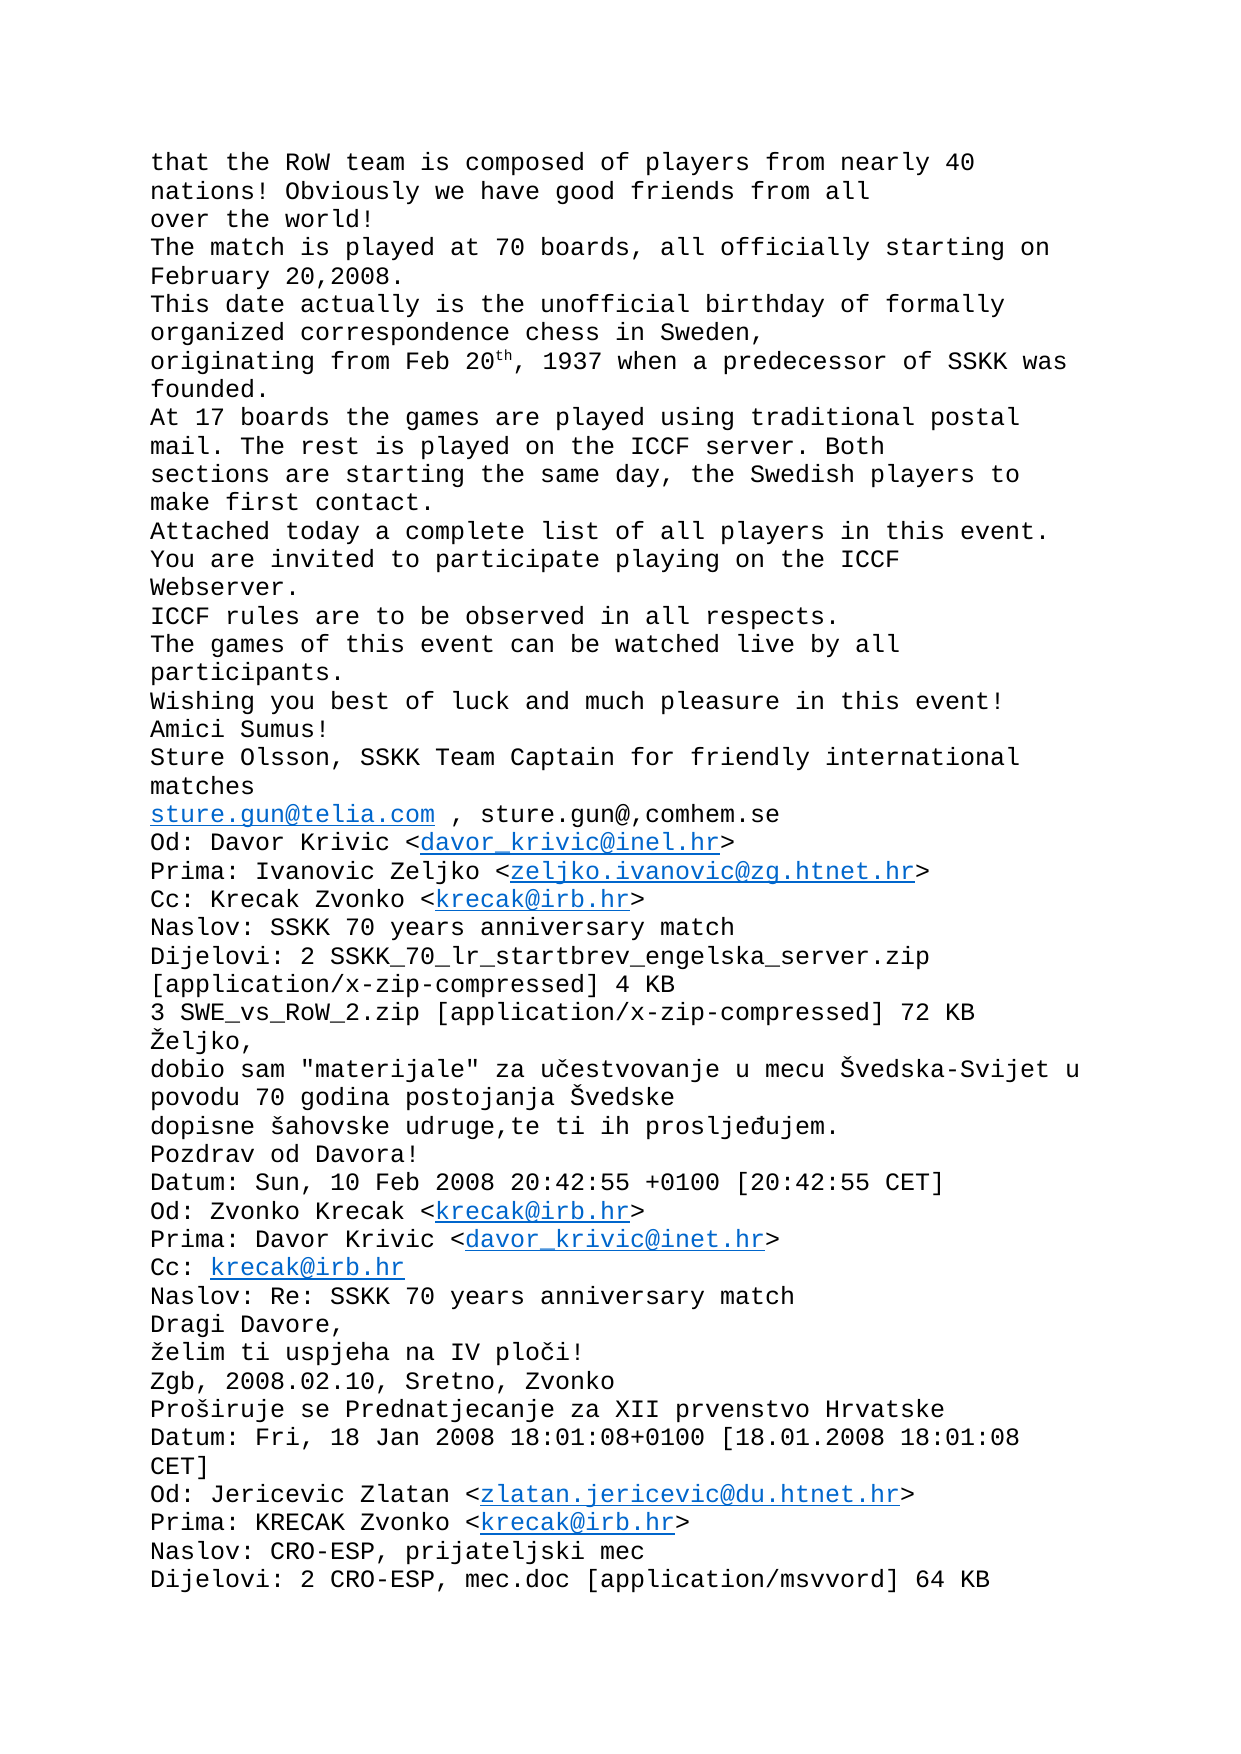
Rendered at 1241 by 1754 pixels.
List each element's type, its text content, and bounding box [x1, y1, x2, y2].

text At 17 boards the games are played using traditional postal mail. The rest is played on the ICCF server. Both sections are starting the same day, the Swedish players to make first contact. [150, 405, 1090, 518]
text Pozdrav od Davora! [150, 1142, 1090, 1170]
text dobio sam "materijale" za učestvovanje u mecu Švedska-Svijet u povodu 70 godina postojanja Švedske dopisne šahovske udruge,te ti ih prosljeđujem. [150, 1057, 1090, 1142]
text Wishing you best of luck and much pleasure in this event! Amici Sumus! [150, 688, 1090, 745]
text Proširuje se Prednatjecanje za XII prvenstvo Hrvatske [150, 1397, 1090, 1425]
text Naslov: Re: SSKK 70 years anniversary match Dragi Davore, [150, 1283, 1090, 1340]
text Naslov: SSKK 70 years anniversary match [150, 915, 1090, 943]
text Od: Davor Krivic <davor_krivic@inel.hr> [150, 830, 1090, 858]
text Attached today a complete list of all players in this event. You are invited to participate playing on the ICCF Webserver. [150, 518, 1090, 603]
text Zgb, 2008.02.10, Sretno, Zvonko [150, 1368, 1090, 1397]
text The games of this event can be watched live by all participants. [150, 632, 1090, 688]
text The match is played at 70 boards, all officially starting on February 20,2008. [150, 235, 1090, 292]
text Cc: krecak@irb.hr [150, 1255, 1090, 1283]
text Datum: Fri, 18 Jan 2008 18:01:08+0100 [18.01.2008 18:01:08 CET] [150, 1425, 1090, 1482]
text Cc: Krecak Zvonko <krecak@irb.hr> [150, 887, 1090, 915]
text želim ti uspjeha na IV ploči! [150, 1340, 1090, 1368]
text Naslov: CRO-ESP, prijateljski mec [150, 1538, 1090, 1567]
text Prima: Davor Krivic <davor_krivic@inet.hr> [150, 1227, 1090, 1255]
text This date actually is the unofficial birthday of formally organized correspondence chess in Sweden, originating from Feb 20th, 1937 when a predecessor of SSKK was founded. [150, 292, 1090, 405]
text ICCF rules are to be observed in all respects. [150, 603, 1090, 632]
text Sture Olsson, SSKK Team Captain for friendly international matches sture.gun@telia.com , sture.gun@,comhem.se [150, 745, 1090, 830]
text Od: Zvonko Krecak <krecak@irb.hr> [150, 1198, 1090, 1227]
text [150, 1567, 1090, 1595]
text Od: Jericevic Zlatan <zlatan.jericevic@du.htnet.hr> [150, 1482, 1090, 1510]
text Datum: Sun, 10 Feb 2008 20:42:55 +0100 [20:42:55 CET] [150, 1170, 1090, 1198]
text Prima: KRECAK Zvonko <krecak@irb.hr> [150, 1510, 1090, 1538]
text Dijelovi: 2 SSKK_70_lr_startbrev_engelska_server.zip [application/x-zip-compressed] 4 KB 3 SWE_vs_RoW_2.zip [application/x-zip-compressed] 72 KB Željko, [150, 943, 1090, 1057]
text Prima: Ivanovic Zeljko <zeljko.ivanovic@zg.htnet.hr> [150, 858, 1090, 887]
text that the RoW team is composed of players from nearly 40 nations! Obviously we have good friends from all over the world! [150, 150, 1090, 235]
